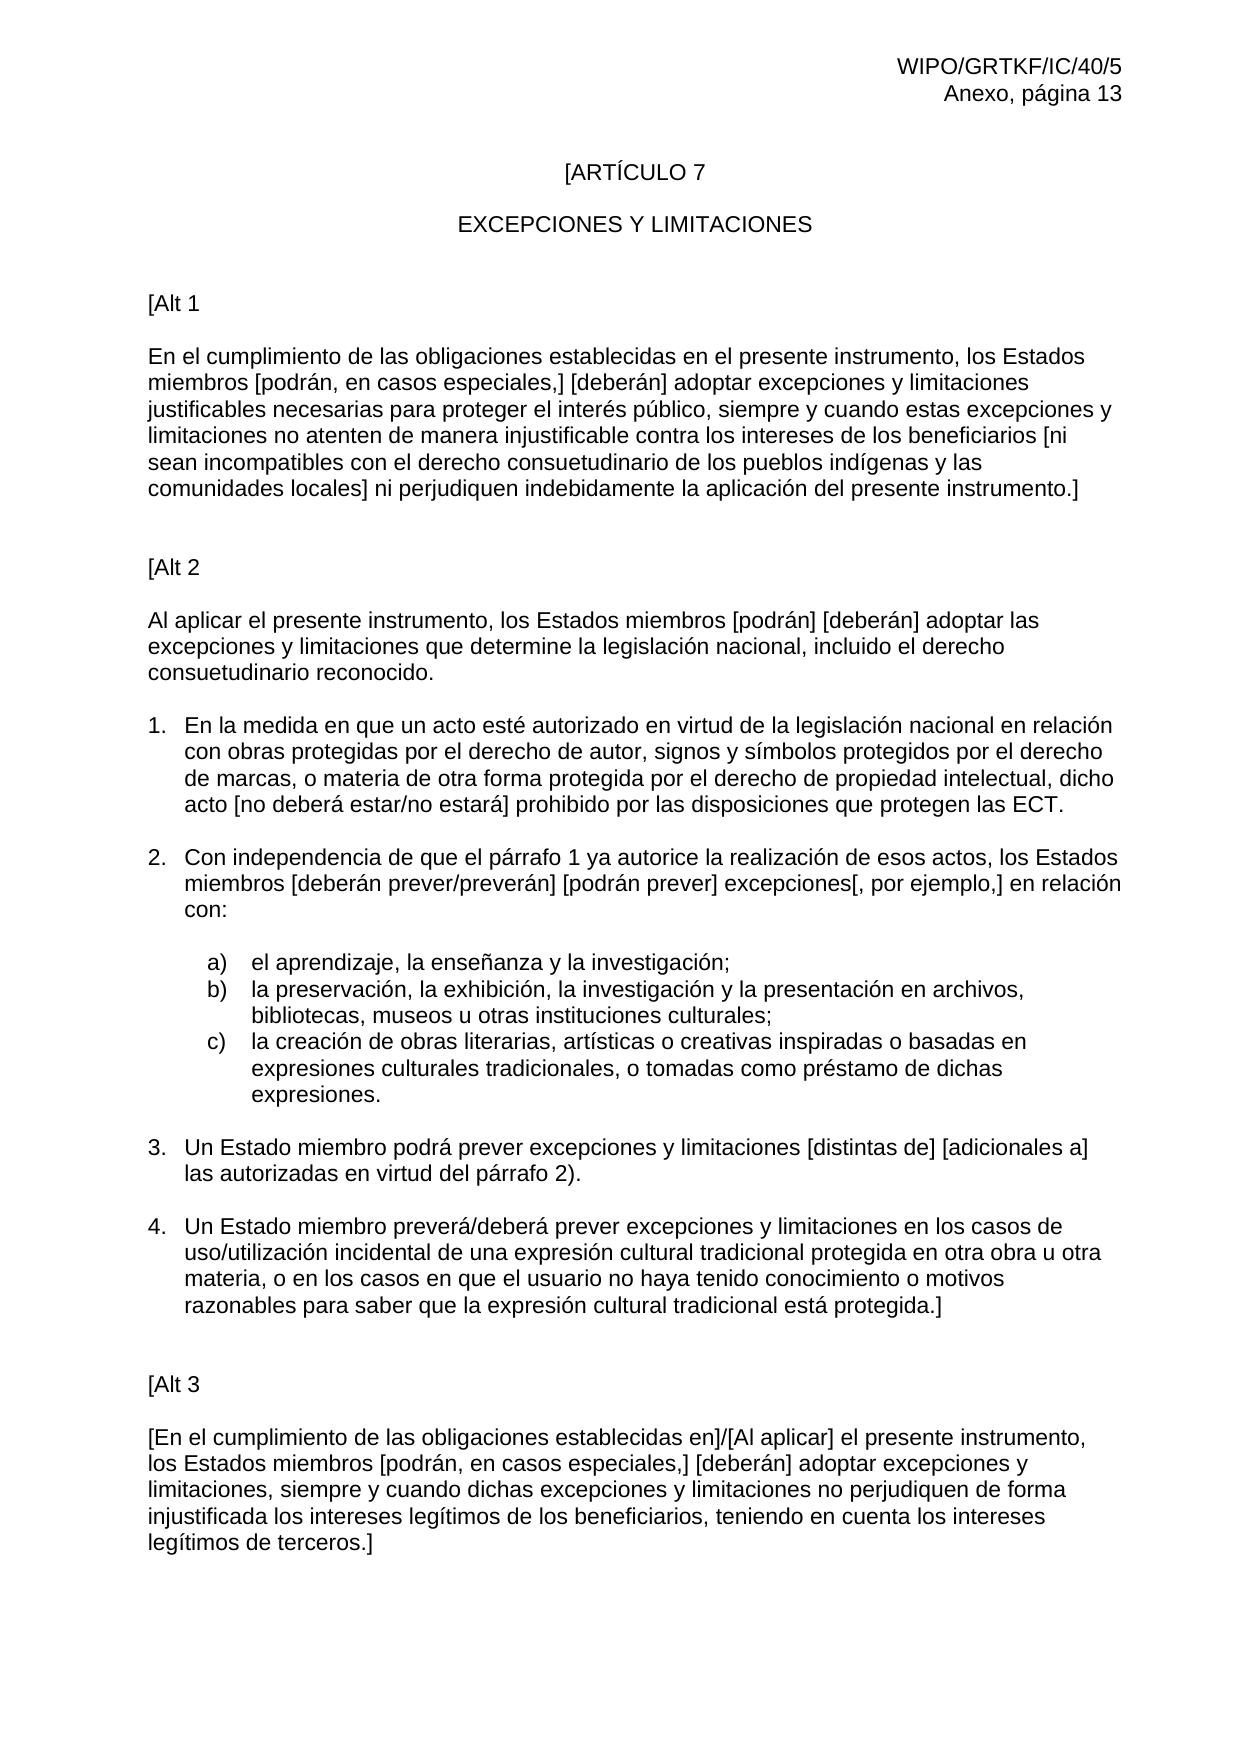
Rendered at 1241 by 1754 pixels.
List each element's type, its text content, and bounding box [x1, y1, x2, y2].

list la preservación, la exhibición, la investigación y la presentación en archivos, bibliotecas, museos u otras instituciones culturales; [207, 976, 1122, 1028]
list la creación de obras literarias, artísticas o creativas inspiradas o basadas en expresiones culturales tradicionales, o tomadas como préstamo de dichas expresiones. [207, 1028, 1122, 1107]
list Un Estado miembro preverá/deberá prever excepciones y limitaciones en los casos de uso/utilización incidental de una expresión cultural tradicional protegida en otra obra u otra materia, o en los casos en que el usuario no haya tenido conocimiento o motivos razonables para saber que la expresión cultural tradicional está protegida.] [148, 1213, 1122, 1318]
text [En el cumplimiento de las obligaciones establecidas en]/[Al aplicar] el presente instrumento, los Estados miembros [podrán, en casos especiales,] [deberán] adoptar excepciones y limitaciones, siempre y cuando dichas excepciones y limitaciones no perjudiquen de forma injustificada los intereses legítimos de los beneficiarios, teniendo en cuenta los intereses legítimos de terceros.] [148, 1423, 1122, 1555]
text [Alt 3 [148, 1371, 1122, 1397]
list el aprendizaje, la enseñanza y la investigación; [207, 949, 1122, 976]
text [Alt 1 [148, 290, 1122, 317]
text Al aplicar el presente instrumento, los Estados miembros [podrán] [deberán] adoptar las excepciones y limitaciones que determine la legislación nacional, incluido el derecho consuetudinario reconocido. [148, 607, 1122, 686]
text EXCEPCIONES Y LIMITACIONES [148, 211, 1122, 238]
list En la medida en que un acto esté autorizado en virtud de la legislación nacional en relación con obras protegidas por el derecho de autor, signos y símbolos protegidos por el derecho de marcas, o materia de otra forma protegida por el derecho de propiedad intelectual, dicho acto [no deberá estar/no estará] prohibido por las disposiciones que protegen las ECT. [148, 712, 1122, 817]
list Un Estado miembro podrá prever excepciones y limitaciones [distintas de] [adicionales a] las autorizadas en virtud del párrafo 2). [148, 1134, 1122, 1186]
list Con independencia de que el párrafo 1 ya autorice la realización de esos actos, los Estados miembros [deberán prever/preverán] [podrán prever] excepciones[, por ejemplo,] en relación con: [148, 844, 1122, 923]
text [Alt 2 [148, 554, 1122, 580]
text [ARTÍCULO 7 [148, 158, 1122, 185]
text En el cumplimiento de las obligaciones establecidas en el presente instrumento, los Estados miembros [podrán, en casos especiales,] [deberán] adoptar excepciones y limitaciones justificables necesarias para proteger el interés público, siempre y cuando estas excepciones y limitaciones no atenten de manera injustificable contra los intereses de los beneficiarios [ni sean incompatibles con el derecho consuetudinario de los pueblos indígenas y las comunidades locales] ni perjudiquen indebidamente la aplicación del presente instrumento.] [148, 343, 1122, 501]
